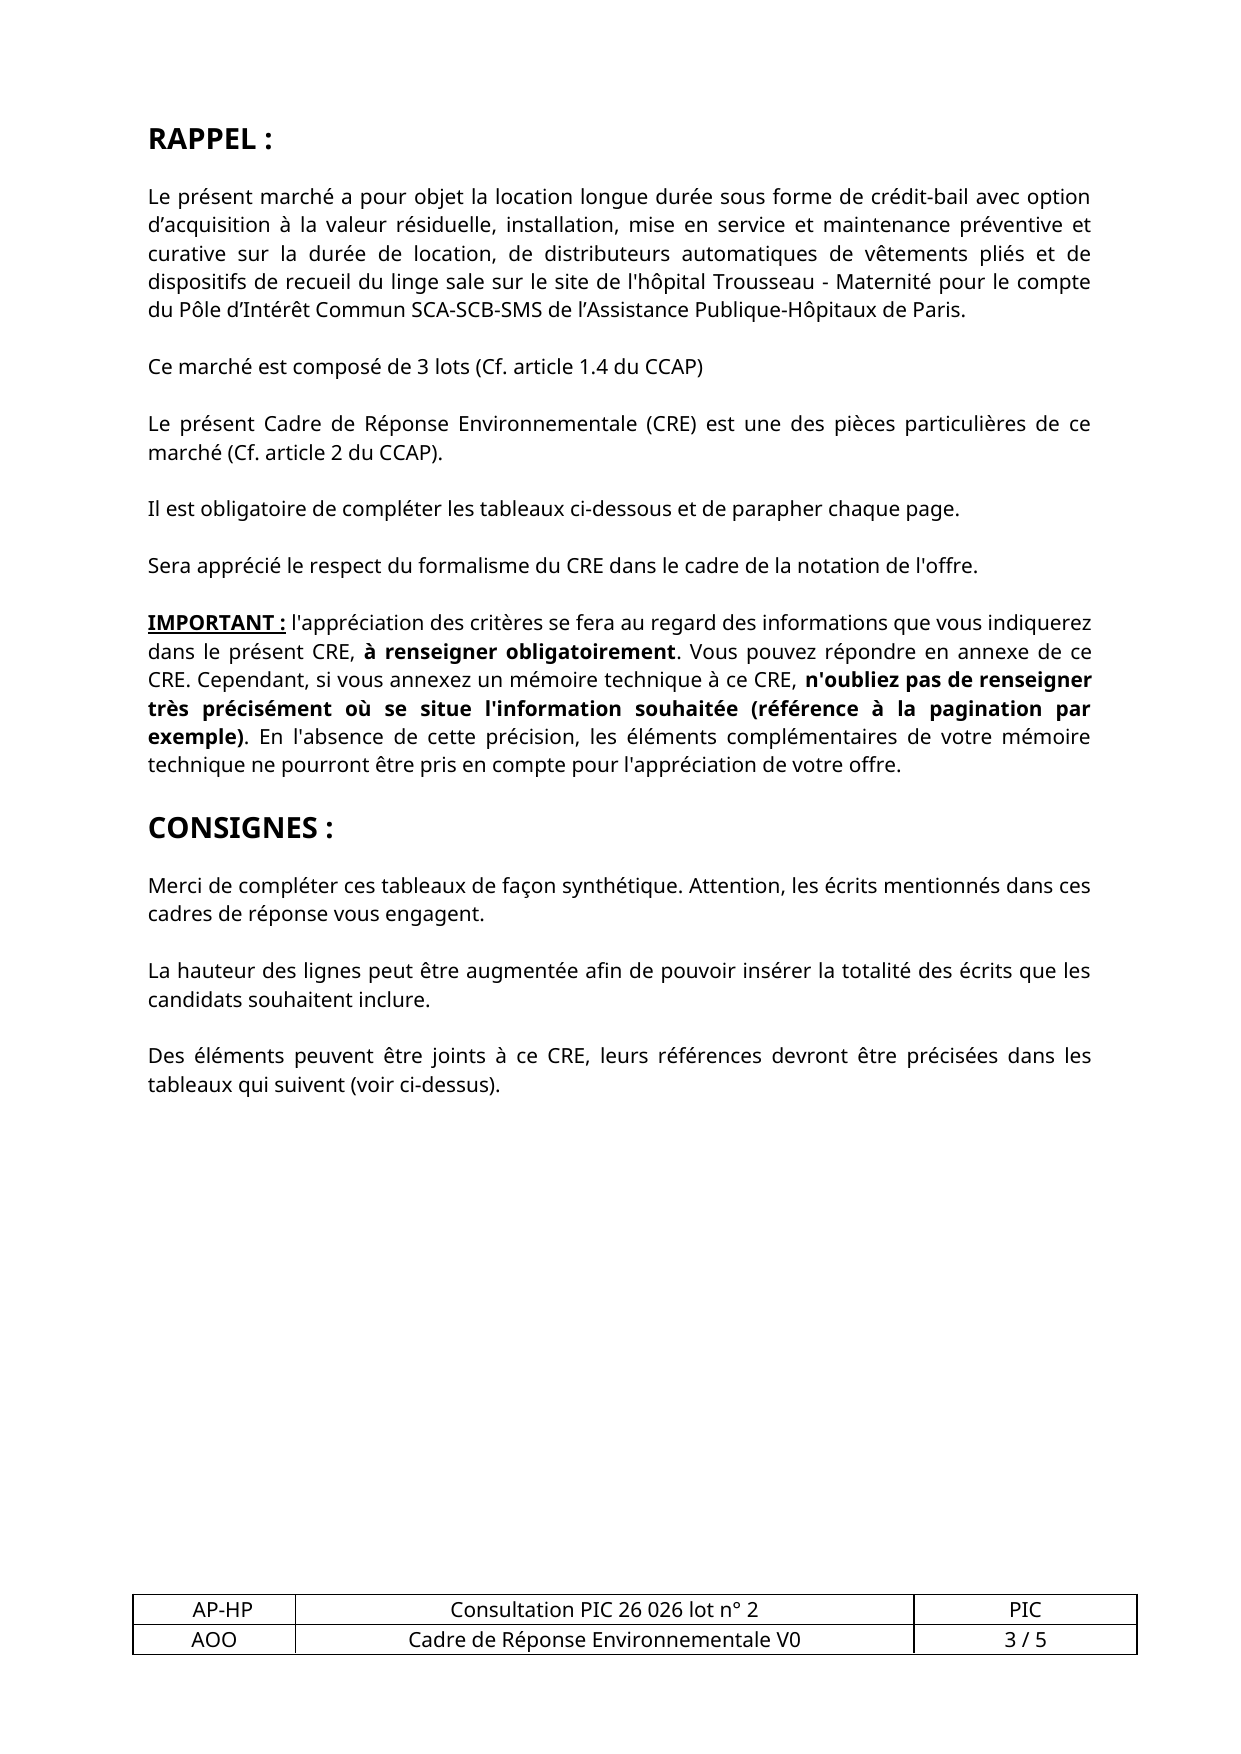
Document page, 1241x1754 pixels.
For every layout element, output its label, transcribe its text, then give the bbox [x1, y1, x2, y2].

subtitle CONSIGNES : [148, 807, 1092, 847]
text Ce marché est composé de 3 lots (Cf. article 1.4 du CCAP) [148, 352, 1092, 381]
text Des éléments peuvent être joints à ce CRE, leurs références devront être précisées dans les tableaux qui suivent (voir ci-dessus). [148, 1042, 1092, 1098]
text Merci de compléter ces tableaux de façon synthétique. Attention, les écrits mentionnés dans ces cadres de réponse vous engagent. [148, 871, 1092, 928]
text Le présent Cadre de Réponse Environnementale (CRE) est une des pièces particulières de ce marché (Cf. article 2 du CCAP). [148, 409, 1092, 466]
text IMPORTANT : l'appréciation des critères se fera au regard des informations que vous indiquerez dans le présent CRE, à renseigner obligatoirement. Vous pouvez répondre en annexe de ce CRE. Cependant, si vous annexez un mémoire technique à ce CRE, n'oubliez pas de renseigner très précisément où se situe l'information souhaitée (référence à la pagination par exemple). En l'absence de cette précision, les éléments complémentaires de votre mémoire technique ne pourront être pris en compte pour l'appréciation de votre offre. [148, 608, 1092, 779]
text Le présent marché a pour objet la location longue durée sous forme de crédit-bail avec option d’acquisition à la valeur résiduelle, installation, mise en service et maintenance préventive et curative sur la durée de location, de distributeurs automatiques de vêtements pliés et de dispositifs de recueil du linge sale sur le site de l'hôpital Trousseau - Maternité pour le compte du Pôle d’Intérêt Commun SCA-SCB-SMS de l’Assistance Publique-Hôpitaux de Paris. [148, 182, 1092, 324]
text La hauteur des lignes peut être augmentée afin de pouvoir insérer la totalité des écrits que les candidats souhaitent inclure. [148, 956, 1092, 1013]
text Il est obligatoire de compléter les tableaux ci-dessous et de parapher chaque page. [148, 494, 1092, 523]
subtitle RAPPEL : [148, 118, 1092, 158]
text Sera apprécié le respect du formalisme du CRE dans le cadre de la notation de l'offre. [148, 551, 1092, 580]
